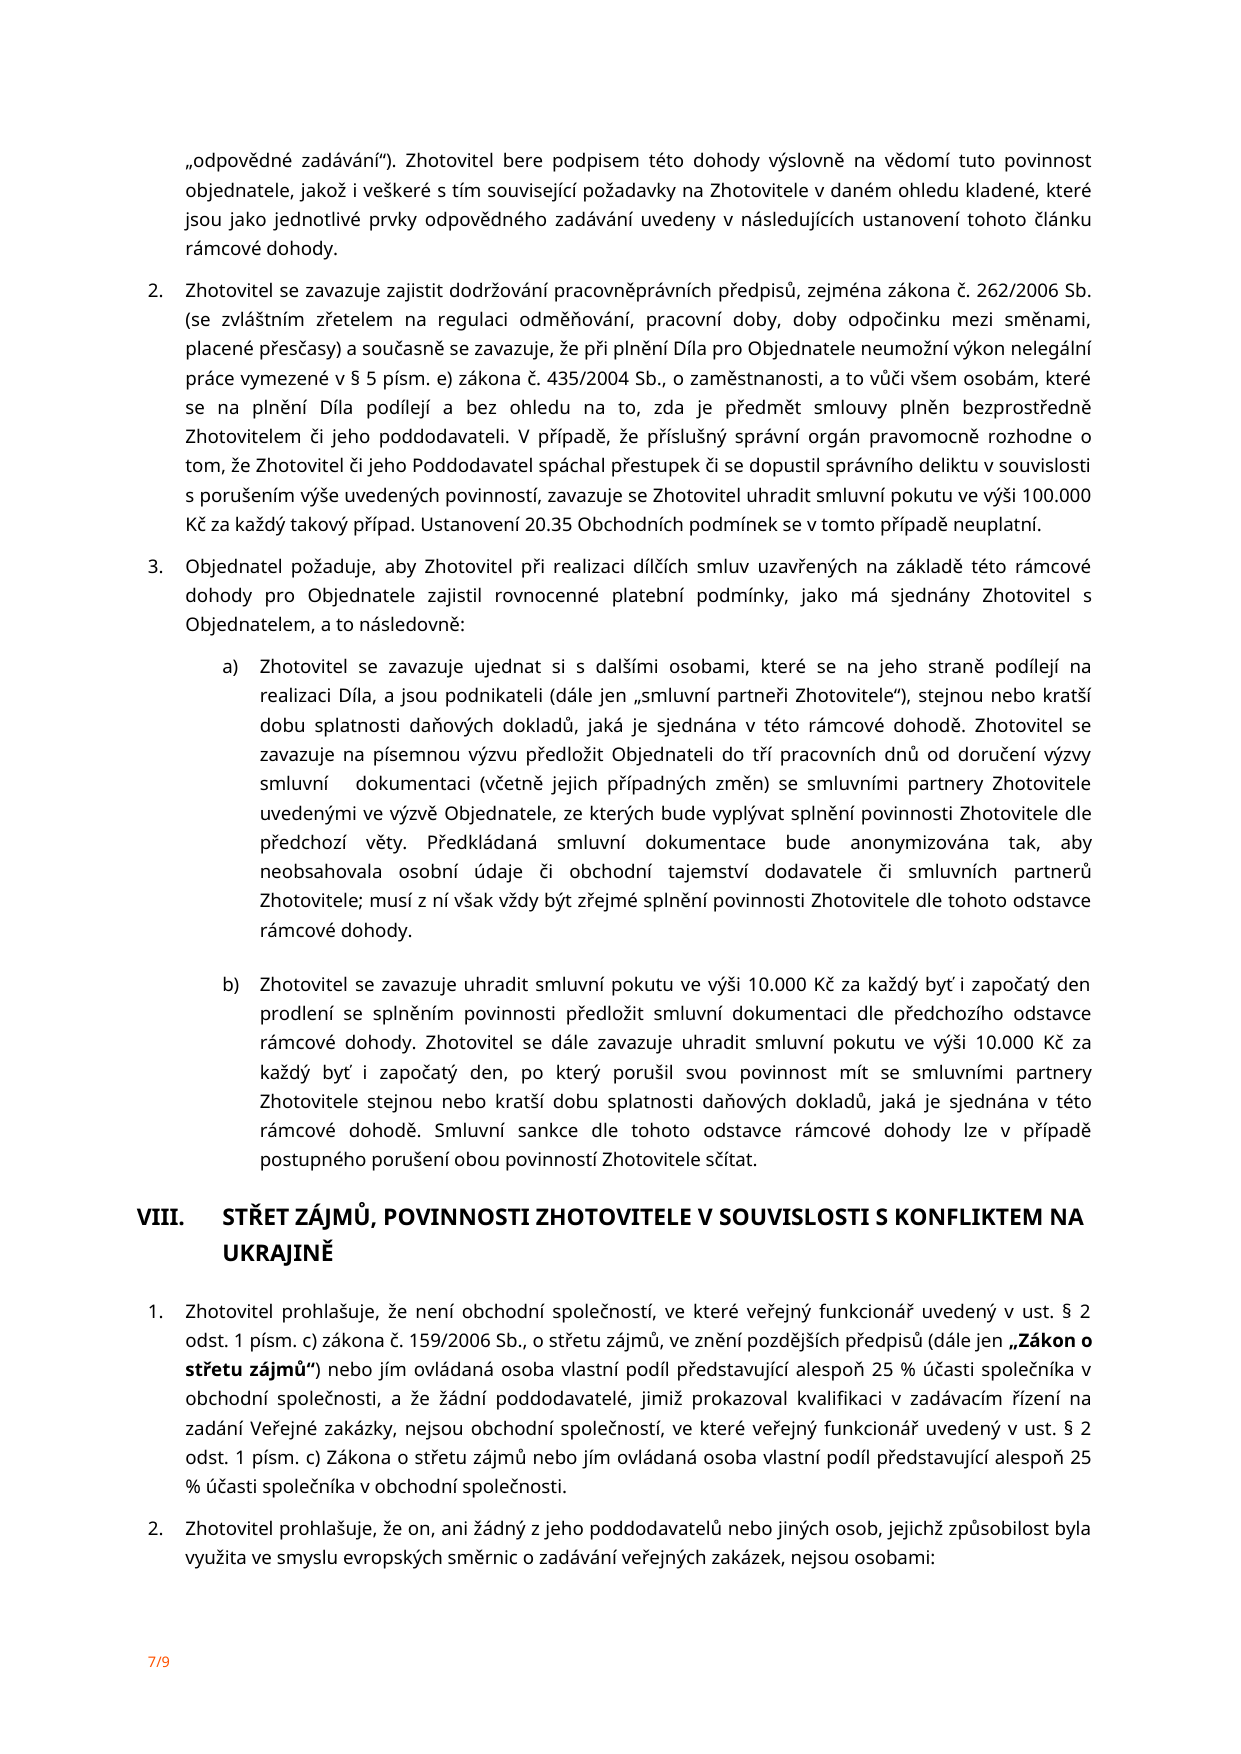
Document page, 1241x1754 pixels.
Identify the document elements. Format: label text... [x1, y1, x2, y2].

list Objednatel požaduje, aby Zhotovitel při realizaci dílčích smluv uzavřených na základě této rámcové dohody pro Objednatele zajistil rovnocenné platební podmínky, jako má sjednány Zhotovitel s Objednatelem, a to následovně: [148, 553, 1093, 637]
list Zhotovitel se zavazuje ujednat si s dalšími osobami, které se na jeho straně podílejí na realizaci Díla, a jsou podnikateli (dále jen „smluvní partneři Zhotovitele“), stejnou nebo kratší dobu splatnosti daňových dokladů, jaká je sjednána v této rámcové dohodě. Zhotovitel se zavazuje na písemnou výzvu předložit Objednateli do tří pracovních dnů od doručení výzvy smluvní dokumentaci (včetně jejich případných změn) se smluvními partnery Zhotovitele uvedenými ve výzvě Objednatele, ze kterých bude vyplývat splnění povinnosti Zhotovitele dle předchozí věty. Předkládaná smluvní dokumentace bude anonymizována tak, aby neobsahovala osobní údaje či obchodní tajemství dodavatele či smluvních partnerů Zhotovitele; musí z ní však vždy být zřejmé splnění povinnosti Zhotovitele dle tohoto odstavce rámcové dohody. [222, 653, 1093, 942]
list Zhotovitel prohlašuje, že není obchodní společností, ve které veřejný funkcionář uvedený v ust. § 2 odst. 1 písm. c) zákona č. 159/2006 Sb., o střetu zájmů, ve znění pozdějších předpisů (dále jen „Zákon o střetu zájmů“) nebo jím ovládaná osoba vlastní podíl představující alespoň 25 % účasti společníka v obchodní společnosti, a že žádní poddodavatelé, jimiž prokazoval kvalifikaci v zadávacím řízení na zadání Veřejné zakázky, nejsou obchodní společností, ve které veřejný funkcionář uvedený v ust. § 2 odst. 1 písm. c) Zákona o střetu zájmů nebo jím ovládaná osoba vlastní podíl představující alespoň 25 % účasti společníka v obchodní společnosti. [148, 1298, 1093, 1499]
list Zhotovitel prohlašuje, že on, ani žádný z jeho poddodavatelů nebo jiných osob, jejichž způsobilost byla využita ve smyslu evropských směrnic o zadávání veřejných zakázek, nejsou osobami: [148, 1515, 1093, 1570]
list Zhotovitel se zavazuje zajistit dodržování pracovněprávních předpisů, zejména zákona č. 262/2006 Sb. (se zvláštním zřetelem na regulaci odměňování, pracovní doby, doby odpočinku mezi směnami, placené přesčasy) a současně se zavazuje, že při plnění Díla pro Objednatele neumožní výkon nelegální práce vymezené v § 5 písm. e) zákona č. 435/2004 Sb., o zaměstnanosti, a to vůči všem osobám, které se na plnění Díla podílejí a bez ohledu na to, zda je předmět smlouvy plněn bezprostředně Zhotovitelem či jeho poddodavateli. V případě, že příslušný správní orgán pravomocně rozhodne o tom, že Zhotovitel či jeho Poddodavatel spáchal přestupek či se dopustil správního deliktu v souvislosti s porušením výše uvedených povinností, zavazuje se Zhotovitel uhradit smluvní pokutu ve výši 100.000 Kč za každý takový případ. Ustanovení 20.35 Obchodních podmínek se v tomto případě neuplatní. [148, 277, 1093, 537]
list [148, 148, 1093, 261]
list STŘET ZÁJMŮ, POVINNOSTI ZHOTOVITELE V SOUVISLOSTI S KONFLIKTEM NA UKRAJINĚ [185, 1201, 1093, 1268]
list Zhotovitel se zavazuje uhradit smluvní pokutu ve výši 10.000 Kč za každý byť i započatý den prodlení se splněním povinnosti předložit smluvní dokumentaci dle předchozího odstavce rámcové dohody. Zhotovitel se dále zavazuje uhradit smluvní pokutu ve výši 10.000 Kč za každý byť i započatý den, po který porušil svou povinnost mít se smluvními partnery Zhotovitele stejnou nebo kratší dobu splatnosti daňových dokladů, jaká je sjednána v této rámcové dohodě. Smluvní sankce dle tohoto odstavce rámcové dohody lze v případě postupného porušení obou povinností Zhotovitele sčítat. [222, 971, 1093, 1172]
